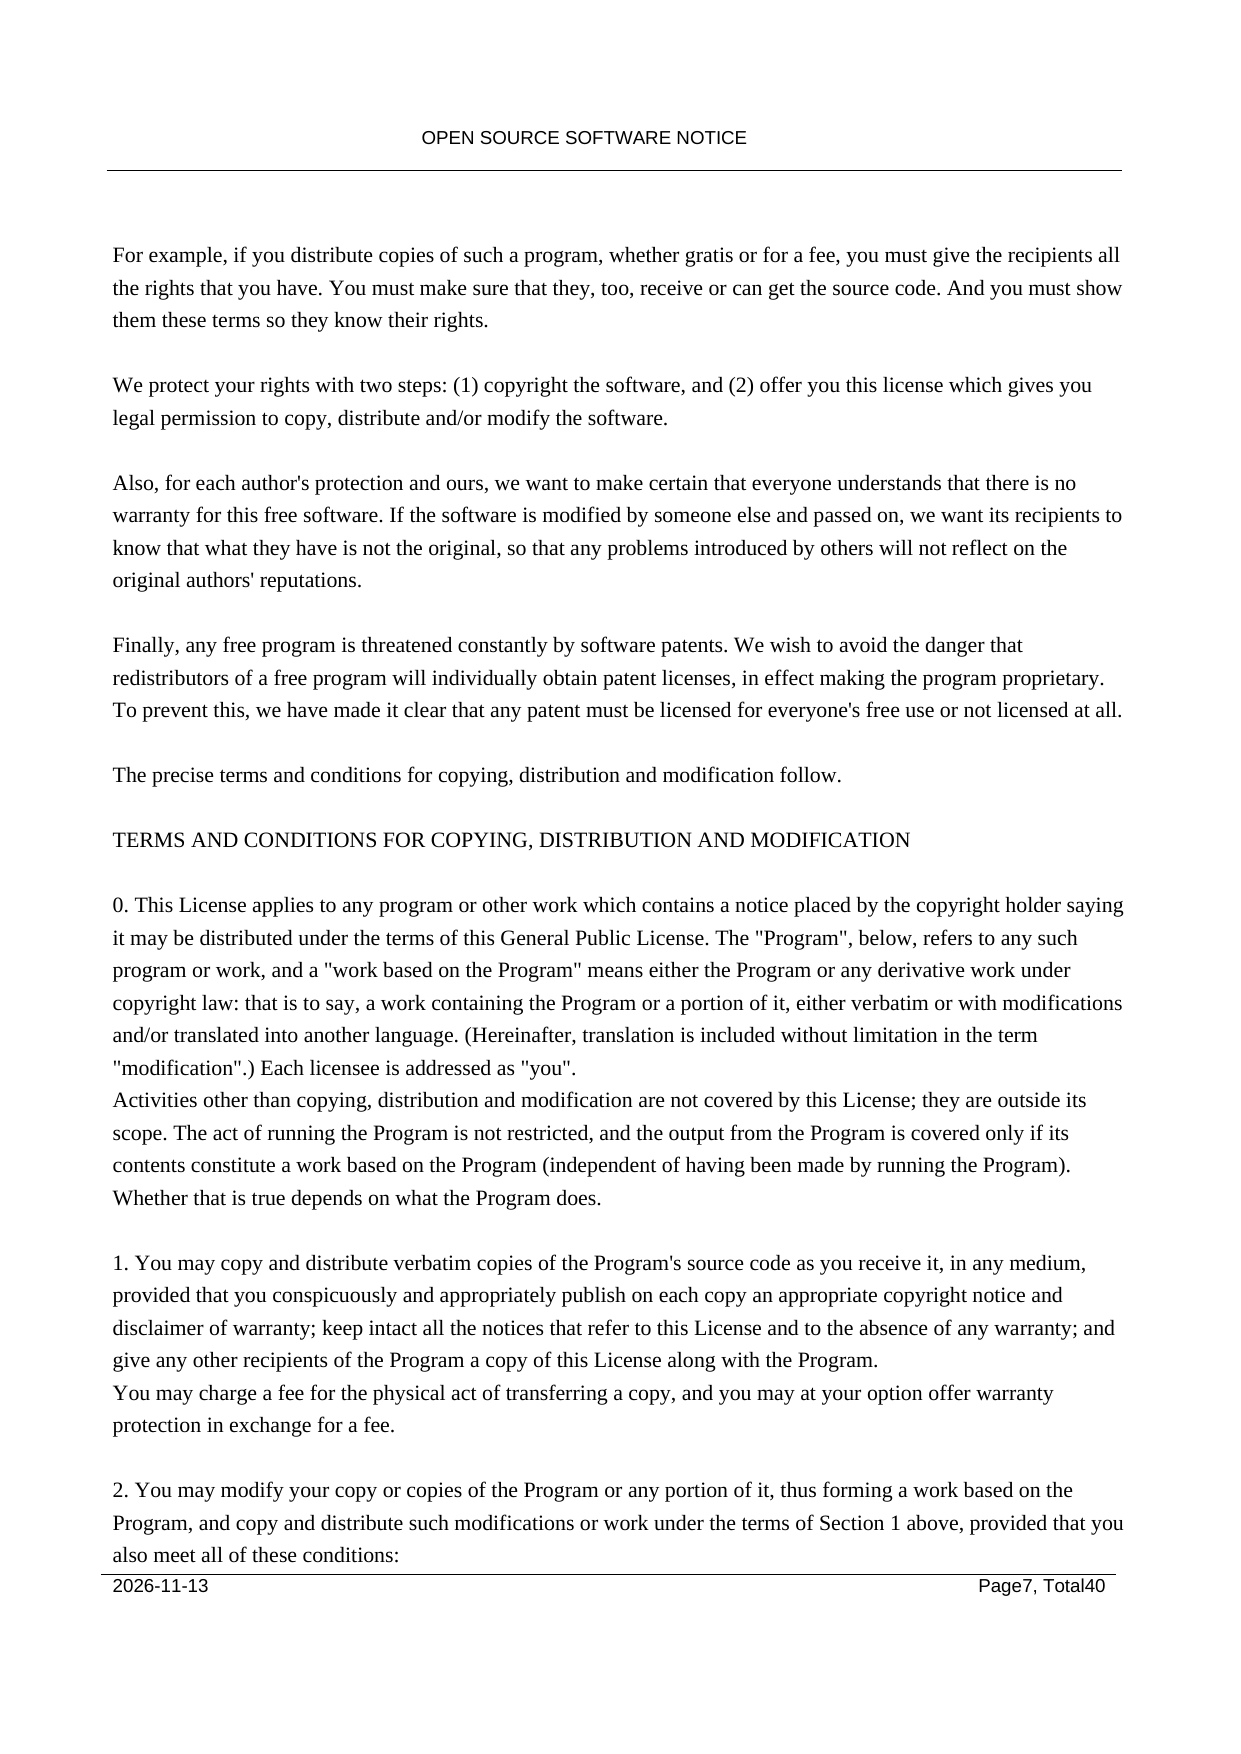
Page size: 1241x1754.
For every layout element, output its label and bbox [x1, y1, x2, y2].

text [112, 206, 1128, 1571]
